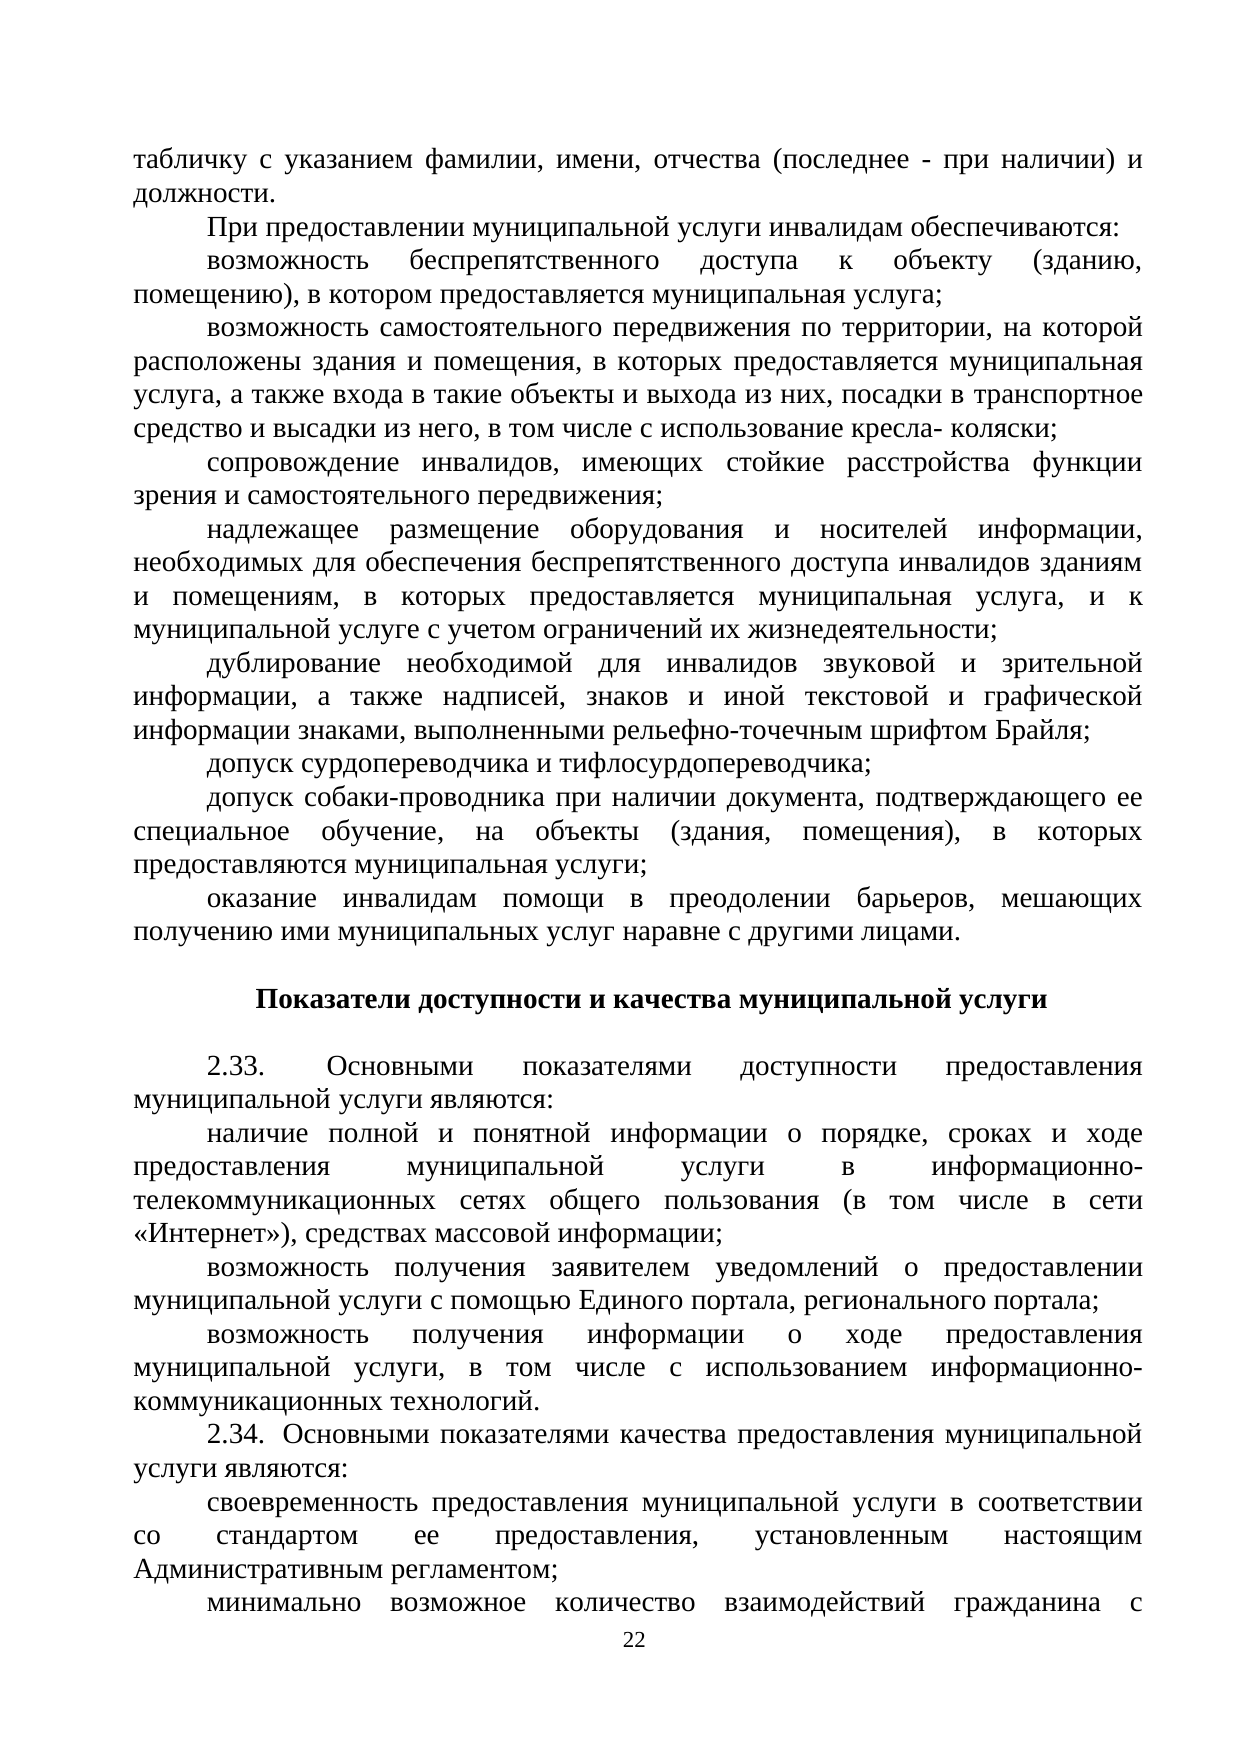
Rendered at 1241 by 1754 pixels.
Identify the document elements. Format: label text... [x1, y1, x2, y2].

text возможность самостоятельного передвижения по территории, на которой расположены здания и помещения, в которых предоставляется муниципальная услуга, а также входа в такие объекты и выхода из них, посадки в транспортное средство и высадки из него, в том числе с использование кресла- коляски; [133, 309, 1143, 444]
text возможность получения информации о ходе предоставления муниципальной услуги, в том числе с использованием информационно- коммуникационных технологий. [133, 1316, 1143, 1417]
subtitle Показатели доступности и качества муниципальной услуги [137, 981, 1166, 1014]
text допуск сурдопереводчика и тифлосурдопереводчика; [207, 746, 1166, 779]
text При предоставлении муниципальной услуги инвалидам обеспечиваются: [133, 209, 1142, 242]
text своевременность предоставления муниципальной услуги в соответствии со стандартом ее предоставления, установленным настоящим Административным регламентом; [133, 1484, 1143, 1584]
text дублирование необходимой для инвалидов звуковой и зрительной информации, а также надписей, знаков и иной текстовой и графической информации знаками, выполненными рельефно-точечным шрифтом Брайля; [133, 645, 1142, 746]
text возможность получения заявителем уведомлений о предоставлении муниципальной услуги с помощью Единого портала, регионального портала; [133, 1249, 1143, 1316]
list Основными показателями качества предоставления муниципальной услуги являются: [133, 1417, 1142, 1484]
text надлежащее размещение оборудования и носителей информации, необходимых для обеспечения беспрепятственного доступа инвалидов зданиям и помещениям, в которых предоставляется муниципальная услуга, и к муниципальной услуге с учетом ограничений их жизнедеятельности; [133, 511, 1143, 645]
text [133, 1584, 1142, 1618]
list Основными показателями доступности предоставления муниципальной услуги являются: [133, 1048, 1142, 1115]
text сопровождение инвалидов, имеющих стойкие расстройства функции зрения и самостоятельного передвижения; [133, 444, 1142, 511]
text оказание инвалидам помощи в преодолении барьеров, мешающих получению ими муниципальных услуг наравне с другими лицами. [133, 880, 1143, 947]
text возможность беспрепятственного доступа к объекту (зданию, помещению), в котором предоставляется муниципальная услуга; [133, 242, 1143, 309]
text допуск собаки-проводника при наличии документа, подтверждающего ее специальное обучение, на объекты (здания, помещения), в которых предоставляются муниципальная услуги; [133, 779, 1143, 880]
text наличие полной и понятной информации о порядке, сроках и ходе предоставления муниципальной услуги в информационно- телекоммуникационных сетях общего пользования (в том числе в сети «Интернет»), средствах массовой информации; [133, 1115, 1143, 1249]
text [133, 142, 1143, 209]
